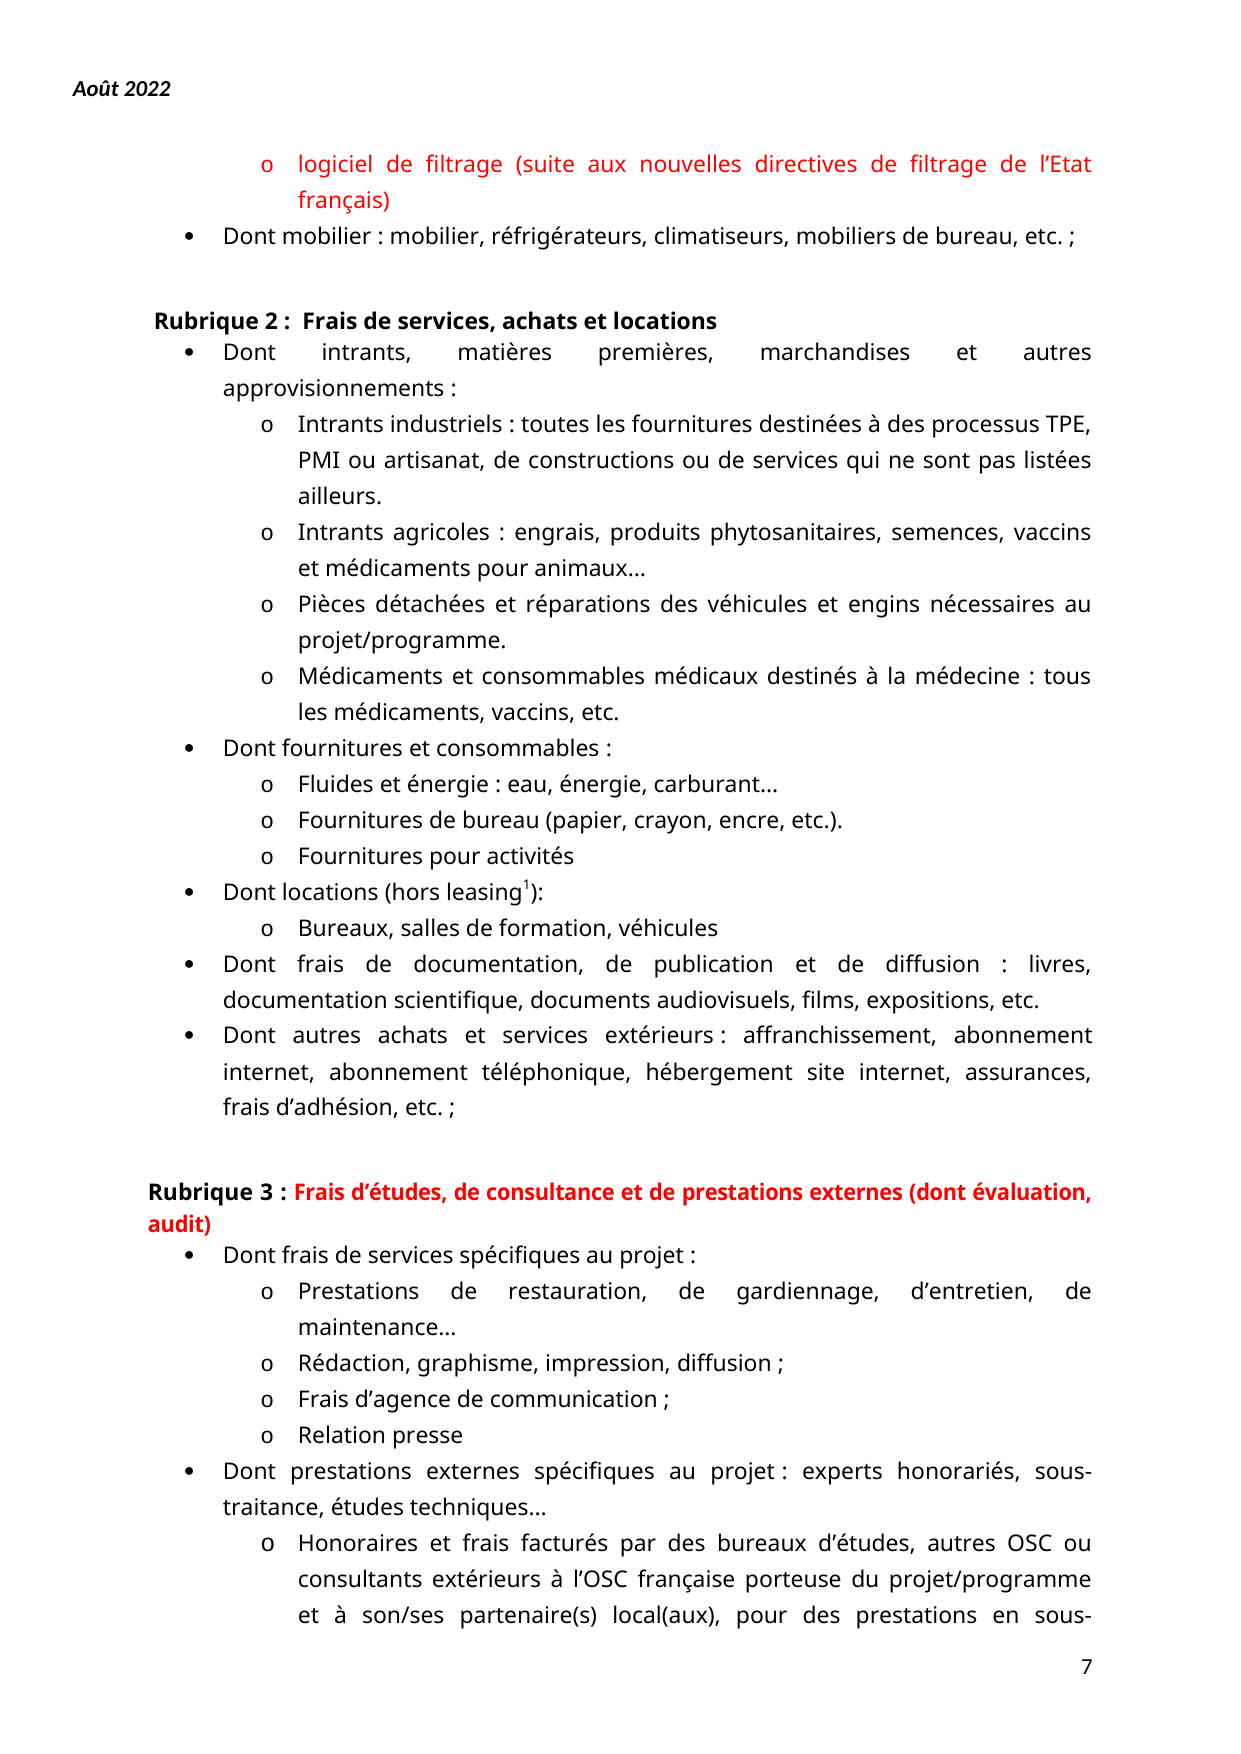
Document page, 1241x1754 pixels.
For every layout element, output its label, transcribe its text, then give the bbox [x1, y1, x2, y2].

text Rubrique 3 : Frais d’études, de consultance et de prestations externes (dont évaluation, audit) [148, 1176, 1092, 1239]
list Relation presse [260, 1419, 1092, 1450]
list Dont fournitures et consommables : [185, 732, 1092, 763]
list Dont mobilier : mobilier, réfrigérateurs, climatiseurs, mobiliers de bureau, etc. ; [185, 220, 1092, 251]
list Fluides et énergie : eau, énergie, carburant… [260, 767, 1092, 799]
list Intrants industriels : toutes les fournitures destinées à des processus TPE, PMI ou artisanat, de constructions ou de services qui ne sont pas listées ailleurs. [260, 408, 1092, 511]
list Dont intrants, matières premières, marchandises et autres approvisionnements : [185, 336, 1092, 403]
list Dont prestations externes spécifiques au projet : experts honorariés, sous-traitance, études techniques… [185, 1455, 1092, 1522]
text Rubrique 2 : Frais de services, achats et locations [148, 304, 1092, 336]
list Rédaction, graphisme, impression, diffusion ; [260, 1347, 1092, 1378]
list logiciel de filtrage (suite aux nouvelles directives de filtrage de l’Etat français) [260, 148, 1092, 215]
list Fournitures pour activités [260, 839, 1092, 871]
list Pièces détachées et réparations des véhicules et engins nécessaires au projet/programme. [260, 588, 1092, 655]
list Médicaments et consommables médicaux destinés à la médecine : tous les médicaments, vaccins, etc. [260, 659, 1092, 727]
list Dont autres achats et services extérieurs : affranchissement, abonnement internet, abonnement téléphonique, hébergement site internet, assurances, frais d’adhésion, etc. ; [185, 1019, 1092, 1123]
list Intrants agricoles : engrais, produits phytosanitaires, semences, vaccins et médicaments pour animaux… [260, 516, 1092, 583]
list Bureaux, salles de formation, véhicules [260, 912, 1092, 943]
list Dont frais de documentation, de publication et de diffusion : livres, documentation scientifique, documents audiovisuels, films, expositions, etc. [185, 948, 1092, 1015]
list Dont locations (hors leasing1): [185, 876, 1092, 907]
list Fournitures de bureau (papier, crayon, encre, etc.). [260, 803, 1092, 835]
list Prestations de restauration, de gardiennage, d’entretien, de maintenance… [260, 1275, 1092, 1342]
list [260, 1527, 1092, 1631]
list Frais d’agence de communication ; [260, 1383, 1092, 1414]
list Dont frais de services spécifiques au projet : [185, 1239, 1092, 1270]
